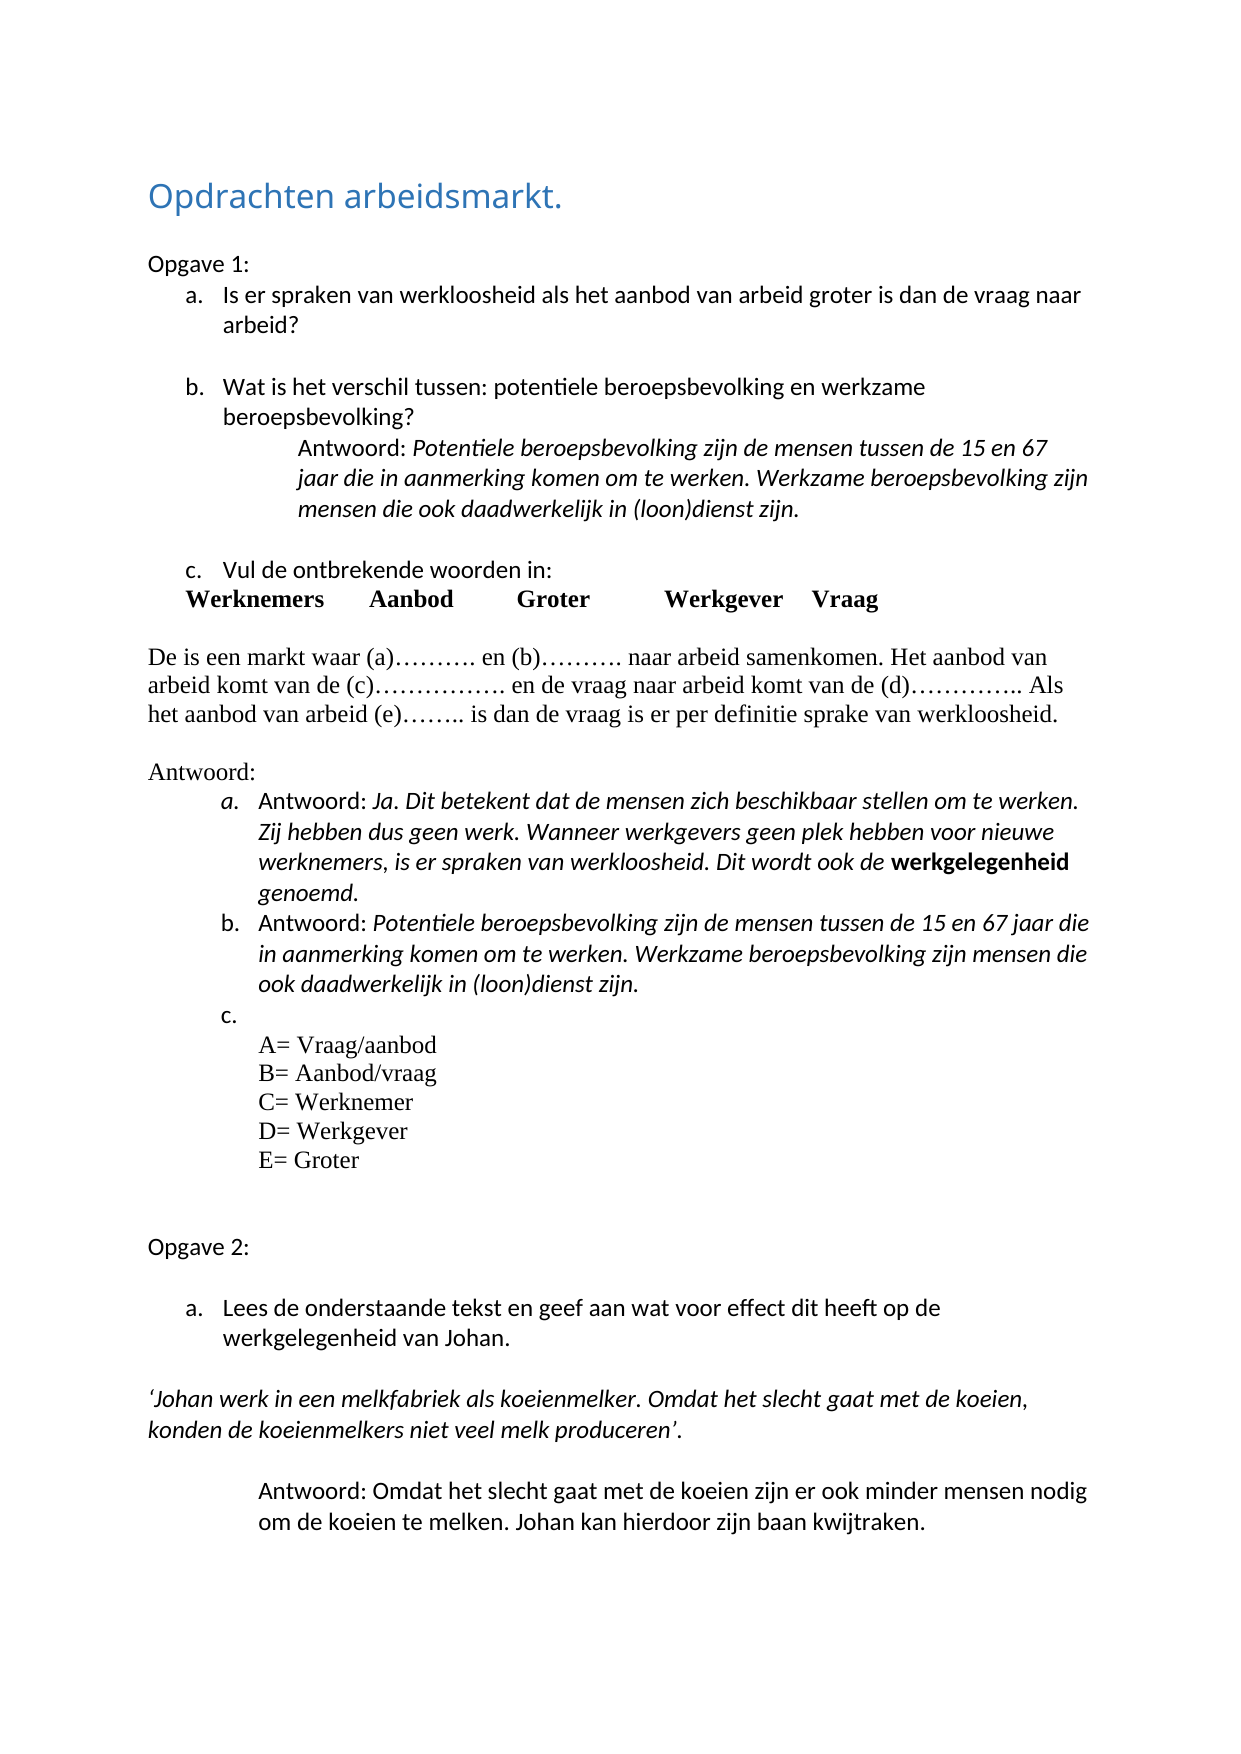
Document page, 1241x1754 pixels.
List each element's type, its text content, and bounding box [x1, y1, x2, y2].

list Antwoord: Omdat het slecht gaat met de koeien zijn er ook minder mensen nodig om de koeien te melken. Johan kan hierdoor zijn baan kwijtraken. [258, 1475, 1093, 1536]
text ‘Johan werk in een melkfabriek als koeienmelker. Omdat het slecht gaat met de koeien, konden de koeienmelkers niet veel melk produceren’. [148, 1383, 1093, 1444]
text E= Groter [258, 1145, 1093, 1173]
list Antwoord: Potentiele beroepsbevolking zijn de mensen tussen de 15 en 67 jaar die in aanmerking komen om te werken. Werkzame beroepsbevolking zijn mensen die ook daadwerkelijk in (loon)dienst zijn. [298, 432, 1093, 523]
text Antwoord: [148, 757, 1093, 786]
text B= Aanbod/vraag [258, 1058, 1093, 1087]
subtitle Opdrachten arbeidsmarkt. [148, 173, 1093, 218]
text D= Werkgever [258, 1116, 1093, 1145]
text De is een markt waar (a)………. en (b)………. naar arbeid samenkomen. Het aanbod van arbeid komt van de (c)……………. en de vraag naar arbeid komt van de (d)………….. Als het aanbod van arbeid (e)…….. is dan de vraag is er per definitie sprake van werkloosheid. [148, 642, 1093, 728]
list Antwoord: Ja. Dit betekent dat de mensen zich beschikbaar stellen om te werken. Zij hebben dus geen werk. Wanneer werkgevers geen plek hebben voor nieuwe werknemers, is er spraken van werkloosheid. Dit wordt ook de werkgelegenheid genoemd. [221, 786, 1093, 908]
list Lees de onderstaande tekst en geef aan wat voor effect dit heeft op de werkgelegenheid van Johan. [185, 1292, 1093, 1353]
text Opgave 1: [148, 248, 1093, 279]
text Werknemers Aanbod Groter Werkgever Vraag [185, 584, 1093, 613]
text C= Werknemer [258, 1087, 1093, 1116]
list Vul de ontbrekende woorden in: [185, 554, 1093, 584]
list Is er spraken van werkloosheid als het aanbod van arbeid groter is dan de vraag naar arbeid? [185, 279, 1093, 340]
list Wat is het verschil tussen: potentiele beroepsbevolking en werkzame beroepsbevolking? [185, 371, 1093, 432]
list Antwoord: Potentiele beroepsbevolking zijn de mensen tussen de 15 en 67 jaar die in aanmerking komen om te werken. Werkzame beroepsbevolking zijn mensen die ook daadwerkelijk in (loon)dienst zijn. [221, 908, 1093, 999]
text A= Vraag/aanbod [257, 1030, 1093, 1058]
text Opgave 2: [148, 1231, 1093, 1261]
